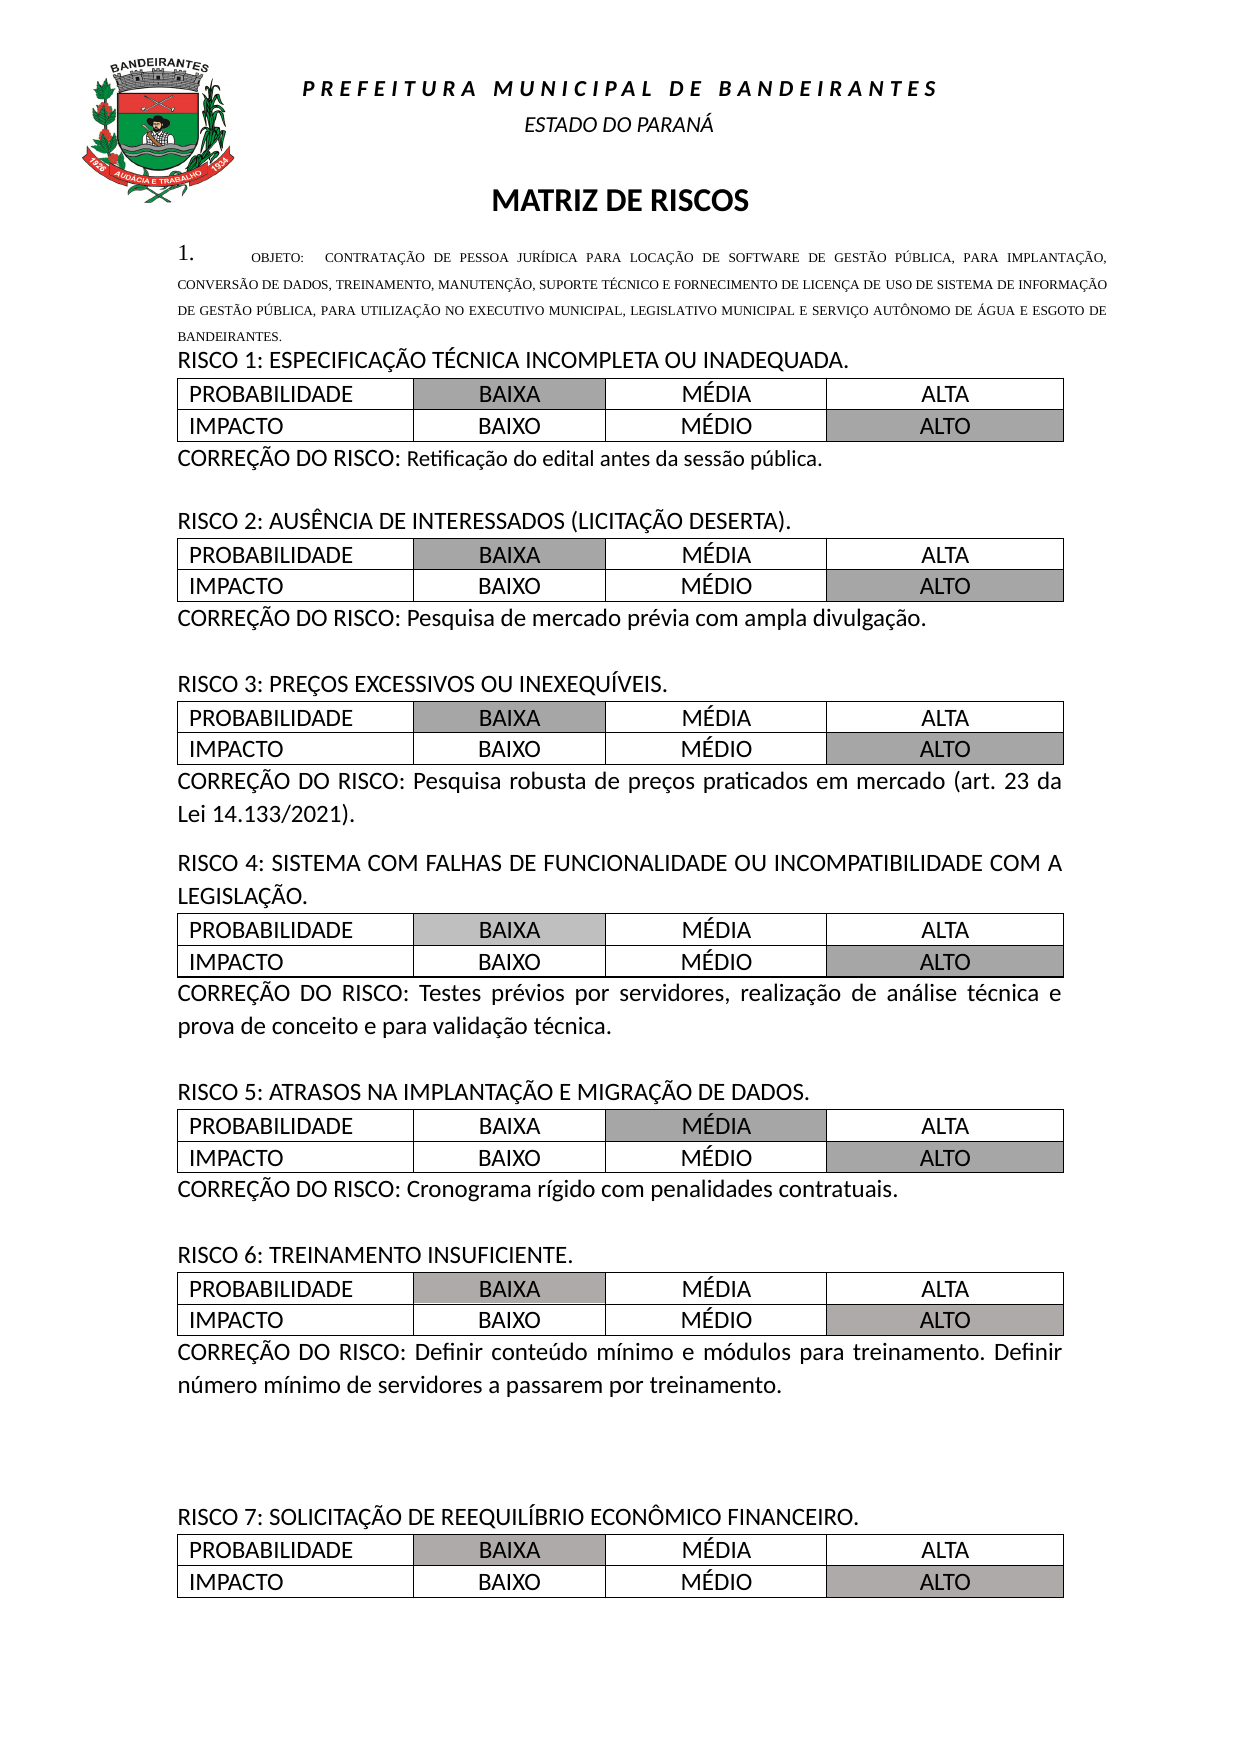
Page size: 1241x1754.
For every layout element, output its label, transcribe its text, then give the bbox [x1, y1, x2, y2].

text CORREÇÃO DO RISCO: Definir conteúdo mínimo e módulos para treinamento. Definir número mínimo de servidores a passarem por treinamento. [177, 1336, 1063, 1399]
table_header MÉDIA [606, 379, 826, 409]
table_cell BAIXO [414, 1142, 605, 1172]
table_header BAIXA [414, 379, 605, 409]
table_cell ALTO [827, 1305, 1063, 1335]
table_cell MÉDIO [606, 946, 826, 976]
table_header PROBABILIDADE [178, 1535, 413, 1565]
table_header ALTA [827, 1535, 1063, 1565]
table_header PROBABILIDADE [178, 914, 413, 945]
picture [81, 58, 235, 203]
list OBJETO: CONTRATAÇÃO DE PESSOA JURÍDICA PARA LOCAÇÃO DE SOFTWARE DE GESTÃO PÚBLICA, PARA IMPLANTAÇÃO, CONVERSÃO DE DADOS, TREINAMENTO, MANUTENÇÃO, SUPORTE TÉCNICO E FORNECIMENTO DE LICENÇA DE USO DE SISTEMA DE INFORMAÇÃO DE GESTÃO PÚBLICA, PARA UTILIZAÇÃO NO EXECUTIVO MUNICIPAL, LEGISLATIVO MUNICIPAL E SERVIÇO AUTÔNOMO DE ÁGUA E ESGOTO DE BANDEIRANTES. [177, 239, 1107, 345]
table_cell BAIXO [414, 1305, 605, 1335]
table_cell BAIXO [414, 570, 605, 601]
table_header PROBABILIDADE [178, 1110, 413, 1141]
table_cell BAIXO [414, 1566, 605, 1597]
table_cell IMPACTO [178, 1305, 413, 1335]
table_cell MÉDIO [606, 570, 826, 601]
table_header BAIXA [414, 914, 605, 945]
table_header BAIXA [414, 1273, 605, 1303]
table_header ALTA [827, 379, 1063, 409]
text CORREÇÃO DO RISCO: Cronograma rígido com penalidades contratuais. [177, 1173, 1063, 1204]
table_cell ALTO [827, 946, 1063, 976]
table_header ALTA [827, 702, 1063, 732]
table_header ALTA [827, 914, 1063, 945]
table_cell IMPACTO [178, 946, 413, 976]
text CORREÇÃO DO RISCO: Testes prévios por servidores, realização de análise técnica e prova de conceito e para validação técnica. [177, 978, 1063, 1041]
table_cell IMPACTO [178, 733, 413, 764]
table_header BAIXA [414, 539, 605, 569]
table_cell BAIXO [414, 733, 605, 764]
text RISCO 1: ESPECIFICAÇÃO TÉCNICA INCOMPLETA OU INADEQUADA. [177, 345, 1063, 375]
table_header ALTA [827, 1273, 1063, 1303]
table_cell ALTO [827, 570, 1063, 601]
text MATRIZ DE RISCOS [177, 179, 1063, 219]
table_header MÉDIA [606, 1110, 826, 1141]
table_cell MÉDIO [606, 410, 826, 441]
text CORREÇÃO DO RISCO: Pesquisa de mercado prévia com ampla divulgação. [177, 602, 1063, 632]
table_header BAIXA [414, 1535, 605, 1565]
table_cell IMPACTO [178, 410, 413, 441]
table_header PROBABILIDADE [178, 1273, 413, 1303]
table_header PROBABILIDADE [178, 379, 413, 409]
table_cell ALTO [827, 1566, 1063, 1597]
table_cell IMPACTO [178, 570, 413, 601]
text RISCO 2: AUSÊNCIA DE INTERESSADOS (LICITAÇÃO DESERTA). [177, 505, 1063, 535]
table_cell MÉDIO [606, 733, 826, 764]
table_cell MÉDIO [606, 1305, 826, 1335]
text CORREÇÃO DO RISCO: Pesquisa robusta de preços praticados em mercado (art. 23 da Lei 14.133/2021). [177, 765, 1063, 828]
table_cell ALTO [827, 1142, 1063, 1172]
text RISCO 7: SOLICITAÇÃO DE REEQUILÍBRIO ECONÔMICO FINANCEIRO. [177, 1501, 1063, 1531]
table_header PROBABILIDADE [178, 539, 413, 569]
table_header MÉDIA [606, 539, 826, 569]
table_cell MÉDIO [606, 1566, 826, 1597]
table_cell ALTO [827, 733, 1063, 764]
text RISCO 4: SISTEMA COM FALHAS DE FUNCIONALIDADE OU INCOMPATIBILIDADE COM A LEGISLAÇÃO. [177, 847, 1063, 911]
table_cell BAIXO [414, 410, 605, 441]
table_header PROBABILIDADE [178, 702, 413, 732]
table_cell IMPACTO [178, 1142, 413, 1172]
table_cell BAIXO [414, 946, 605, 976]
table_header MÉDIA [606, 1273, 826, 1303]
text RISCO 5: ATRASOS NA IMPLANTAÇÃO E MIGRAÇÃO DE DADOS. [177, 1076, 1063, 1107]
table_cell ALTO [827, 410, 1063, 441]
table_cell IMPACTO [178, 1566, 413, 1597]
table_header MÉDIA [606, 702, 826, 732]
table_header BAIXA [414, 702, 605, 732]
table_header MÉDIA [606, 1535, 826, 1565]
table_header BAIXA [414, 1110, 605, 1141]
table_cell MÉDIO [606, 1142, 826, 1172]
table_header MÉDIA [606, 914, 826, 945]
table_header ALTA [827, 539, 1063, 569]
text RISCO 3: PREÇOS EXCESSIVOS OU INEXEQUÍVEIS. [177, 668, 1063, 698]
text CORREÇÃO DO RISCO: Retificação do edital antes da sessão pública. [177, 442, 1063, 472]
table_header ALTA [827, 1110, 1063, 1141]
text RISCO 6: TREINAMENTO INSUFICIENTE. [177, 1239, 1063, 1269]
